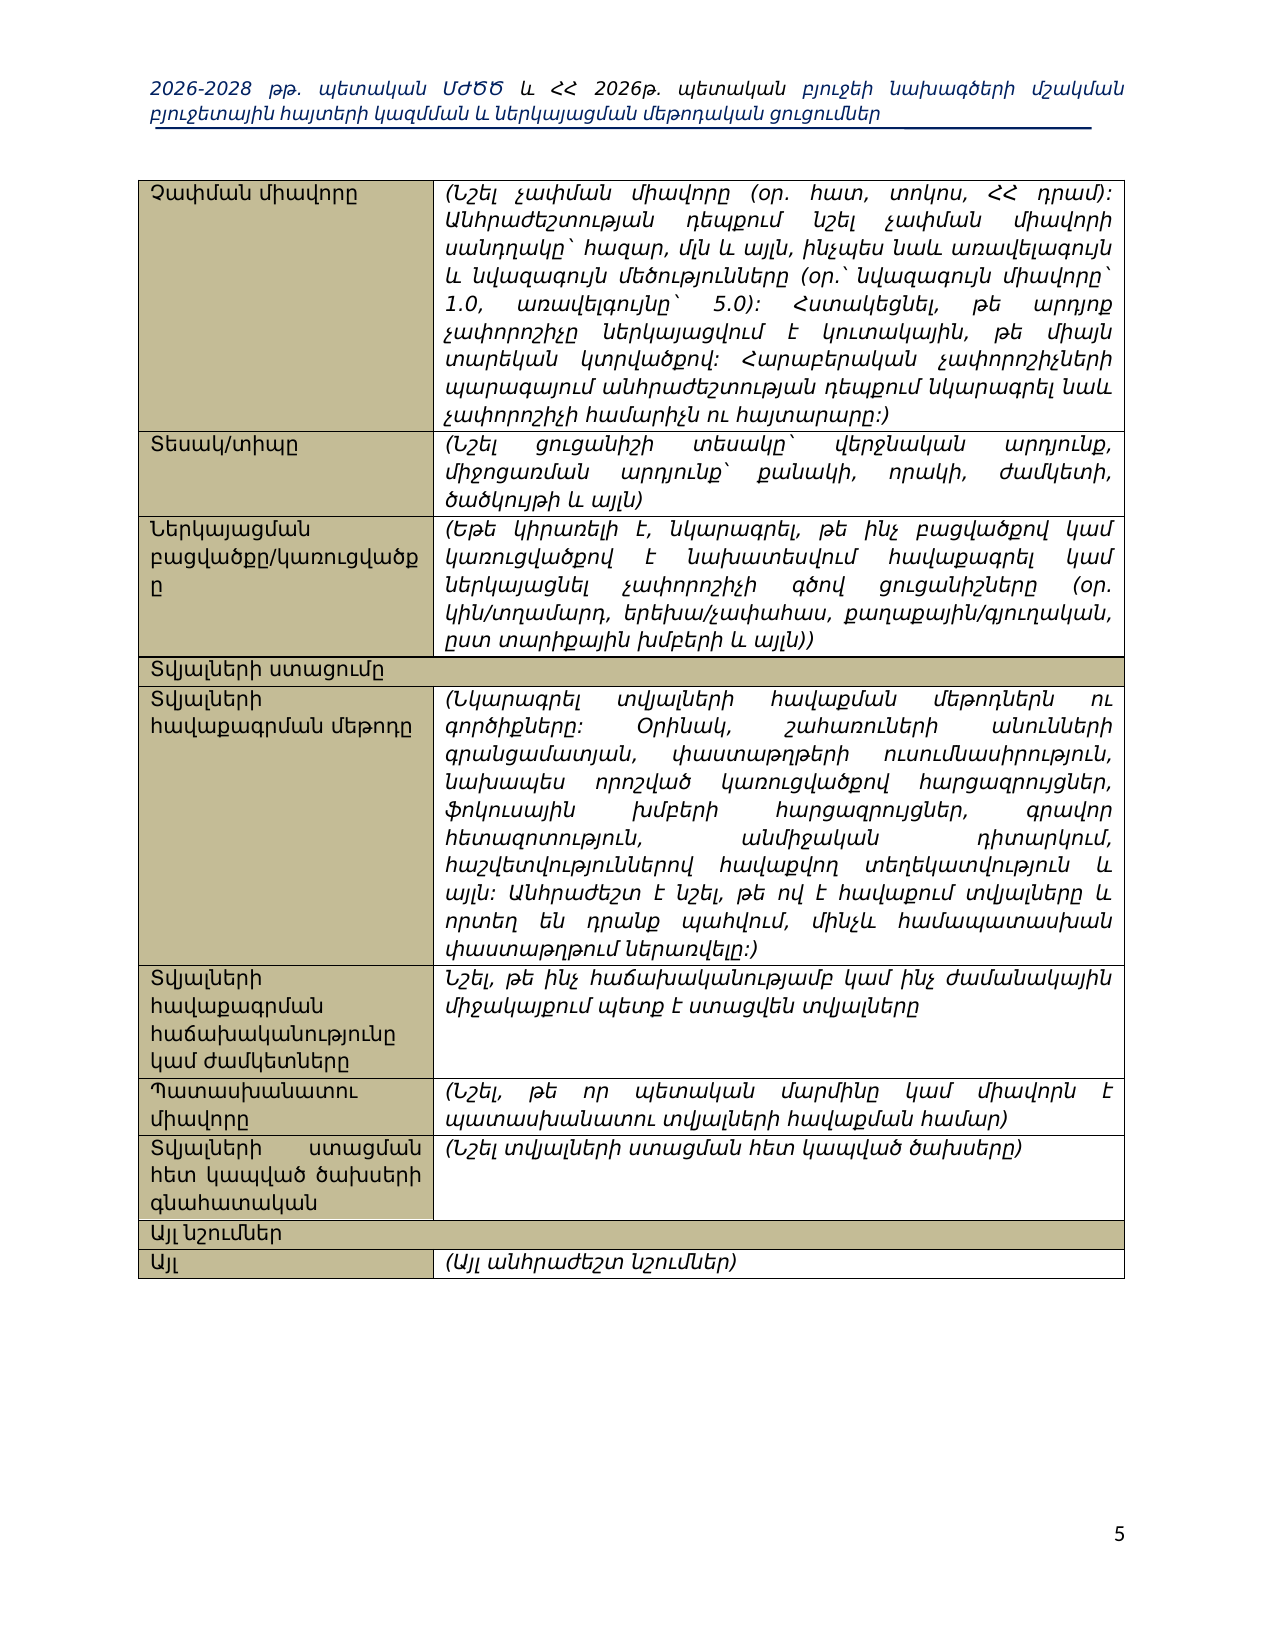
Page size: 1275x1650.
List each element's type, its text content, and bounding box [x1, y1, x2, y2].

table_cell (Նշել, թե որ պետական մարմինը կամ միավորն է պատասխանատու տվյալների հավաքման համար) [434, 1079, 1124, 1135]
table_cell Տվյալների ստացման հետ կապված ծախսերի գնահատական [139, 1136, 433, 1219]
table_cell Տվյալների ստացումը [139, 658, 1124, 686]
table_cell Տվյալների հավաքագրման հաճախականությունը կամ ժամկետները [139, 966, 433, 1078]
table_cell (Եթե կիրառելի է, նկարագրել, թե ինչ բացվածքով կամ կառուցվածքով է նախատեսվում հավաքագրել կամ ներկայացնել չափորոշիչի գծով ցուցանիշները (օր. կին/տղամարդ, երեխա/չափահաս, քաղաքային/գյուղական, ըստ տարիքային խմբերի և այլն)) [434, 517, 1124, 656]
table_cell Այլ նշումներ [139, 1221, 1124, 1249]
table_cell (Նշել չափման միավորը (օր. հատ, տոկոս, ՀՀ դրամ): Անհրաժեշտության դեպքում նշել չափման միավորի սանդղակը` հազար, մլն և այլն, ինչպես նաև առավելագույն և նվազագույն մեծությունները (օր.՝ նվազագույն միավորը` 1.0, առավելգույնը` 5.0): Հստակեցնել, թե արդյոք չափորոշիչը ներկայացվում է կուտակային, թե միայն տարեկան կտրվածքով: Հարաբերական չափորոշիչների պարագայում անհրաժեշտության դեպքում նկարագրել նաև չափորոշիչի համարիչն ու հայտարարը:) [434, 181, 1124, 431]
table_cell Ներկայացման բացվածքը/կառուցվածքը [139, 517, 433, 656]
table_cell Նշել, թե ինչ հաճախականությամբ կամ ինչ ժամանակային միջակայքում պետք է ստացվեն տվյալները [434, 966, 1124, 1078]
table_cell Չափման միավորը [139, 181, 433, 431]
table_cell (Նկարագրել տվյալների հավաքման մեթոդներն ու գործիքները: Օրինակ, շահառուների անունների գրանցամատյան, փաստաթղթերի ուսումնասիրություն, նախապես որոշված կառուցվածքով հարցազրույցներ, ֆոկուսային խմբերի հարցազրույցներ, գրավոր հետազոտություն, անմիջական դիտարկում, հաշվետվություններով հավաքվող տեղեկատվություն և այլն: Անհրաժեշտ է նշել, թե ով է հավաքում տվյալները և որտեղ են դրանք պահվում, մինչև համապատասխան փաստաթղթում ներառվելը:) [434, 687, 1124, 965]
table_cell Այլ [139, 1250, 433, 1278]
table_cell Տեսակ/տիպը [139, 432, 433, 516]
table_cell (Այլ անհրաժեշտ նշումներ) [434, 1250, 1124, 1278]
table_cell Տվյալների հավաքագրման մեթոդը [139, 687, 433, 965]
table_cell (Նշել տվյալների ստացման հետ կապված ծախսերը) [434, 1136, 1124, 1219]
table_cell (Նշել ցուցանիշի տեսակը` վերջնական արդյունք, միջոցառման արդյունք՝ քանակի, որակի, ժամկետի, ծածկույթի և այլն) [434, 432, 1124, 516]
table_cell Պատասխանատու միավորը [139, 1079, 433, 1135]
